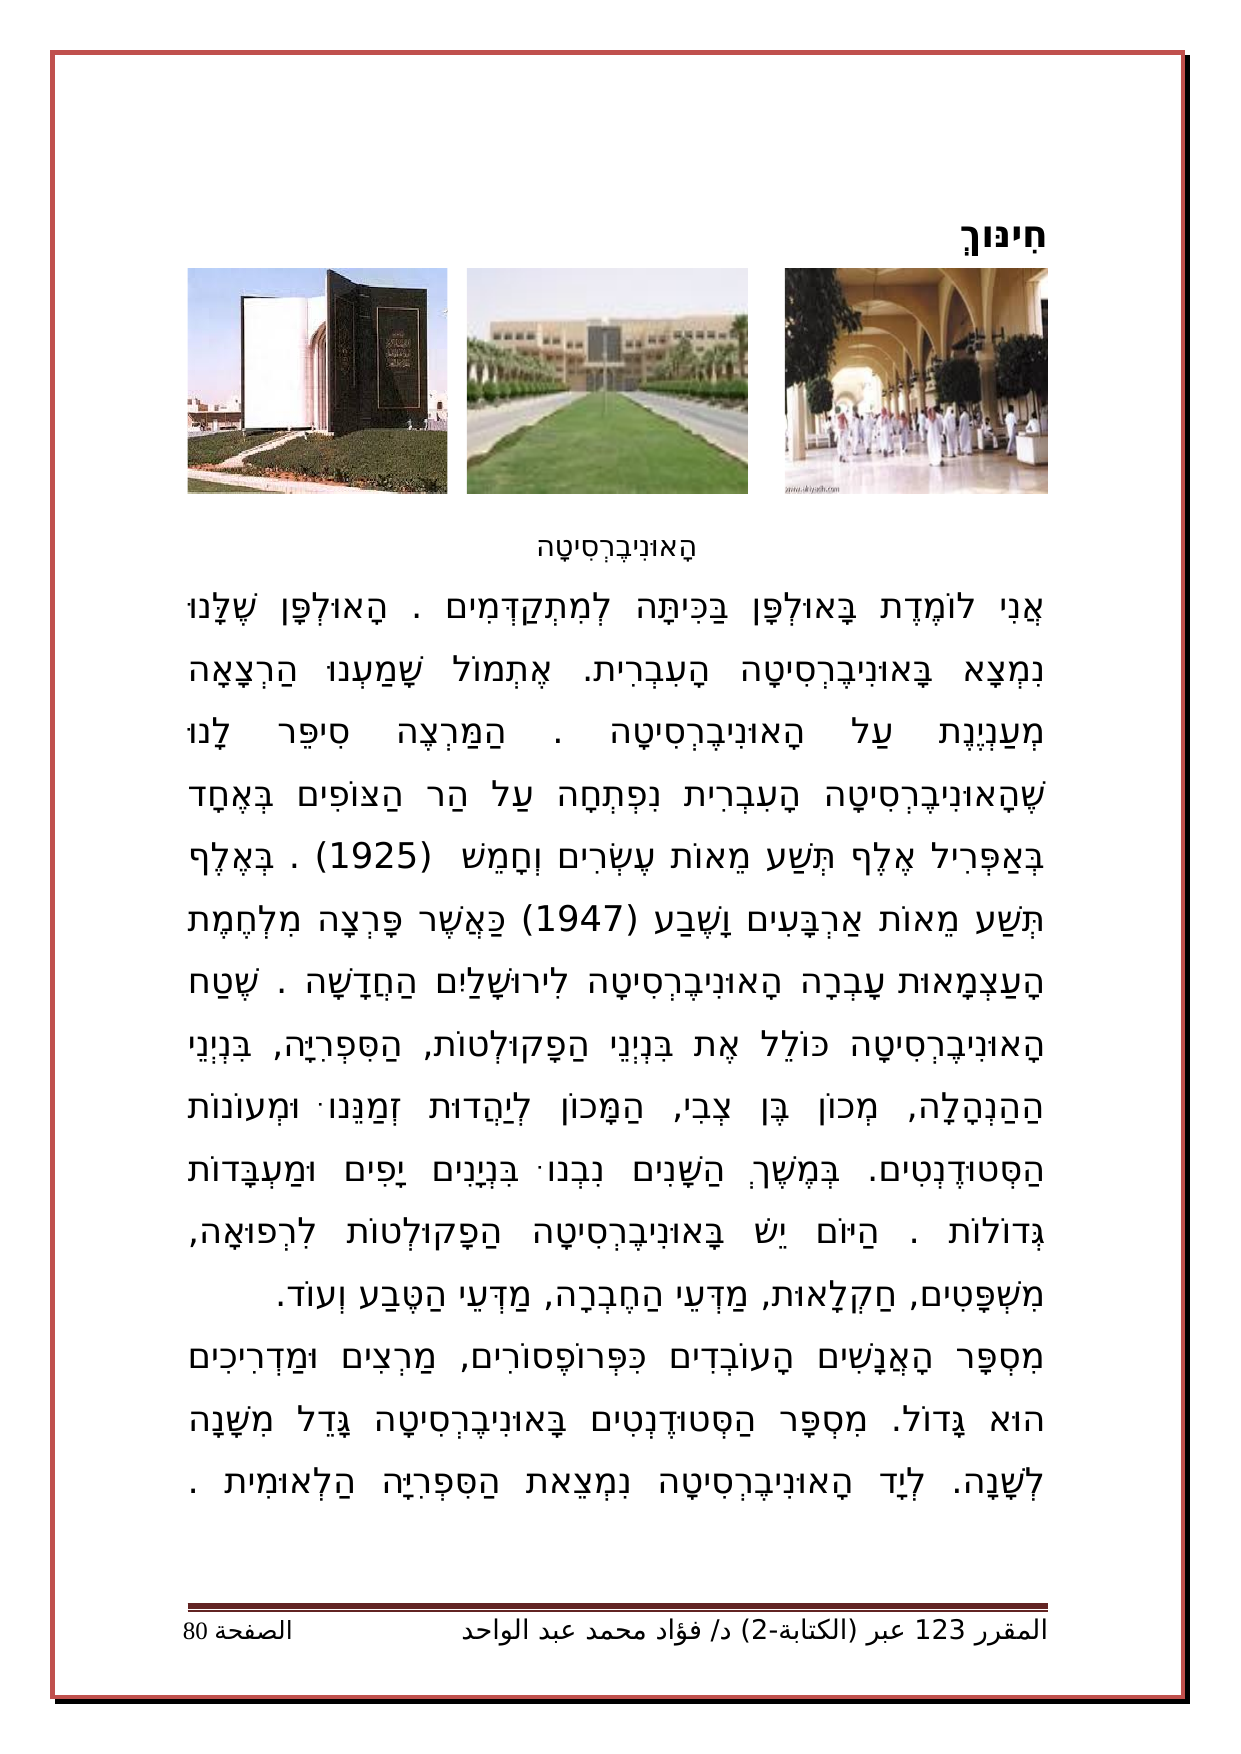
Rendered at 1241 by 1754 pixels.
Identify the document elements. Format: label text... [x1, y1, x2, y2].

text חִינּוךְ [187, 212, 1048, 256]
picture [187, 268, 448, 494]
text הָאוּנִיבֶרְסִיטָה [187, 506, 1045, 569]
text אֲנִי לוֹמֶדֶת בָּאוּלְפָּן בַּכִּיתָּה לְמִתְקַדְּמִים . הָאוּלְפָּן שֶׁלָּנוּ נִמְצָא בָּאוּנִיבֶרְסִיטָה הָעִבְרִית. אֶתְמוֹל שָׁמַעְנוּ הַרְצָאָה מְעַנְיֶנֶת עַל הָאוּנִיבֶרְסִיטָה . הַמַּרְצֶה סִיפֵּר לָנוּ שֶׁהָאוּנִיבֶרְסִיטָה הָעִבְרִית נִפְתְחָה עַל הַר הַצּוֹפִים בְּאֶחָד בְּאַפְּרִיל אֶלֶף תְּשַׁע מֵאוֹת עֶשְׂרִים וְחָמֵשׁ (1925) . בְּאֶלֶף תְּשַׁע מֵאוֹת אַרְבָּעִים וָשֶׁבַע (1947) כַּאֲשֶׁר פָּרְצָה מִלְחֶמֶת הָעַצְמָאוּת עָבְרָה הָאוּנִיבֶרְסִיטָה לִירוּשָׁלַיִם הַחֲדָשָׁה . שֶׁטַח הָאוּנִיבֶרְסִיטָה כּוֹלֵל אֶת בִּנְיְנֵי הַפָקוּלְטוֹת, הַסִּפְרִיָּה, בִּנְיְנֵי הַהַנְהָלָה, מְכוֹן בֶּן צְבִי, הַמָּכוֹן לְיַהֲדוּת זְמַנֵּנוּ וּמְעוֹנוֹת הַסְּטוּדֶנְטִים. בְּמֶשֶׁךְ הַשָּׁנִים נִבְנוּ בִּנְיָנִים יָפִים וּמַעְבָּדוֹת גְּדוֹלוֹת . הַיּוֹם יֵשׁ בָּאוּנִיבֶרְסִיטָה הַפָקוּלְטוֹת לִרְפוּאָה, מִשְׁפָּטִים, חַקְלָאוּת, מַדְּעֵי הַחֶבְרָה, מַדְּעֵי הַטֶּבַע וְעוֹד. [187, 569, 1045, 1319]
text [187, 1319, 1045, 1506]
picture [784, 268, 1048, 494]
picture [466, 268, 748, 494]
